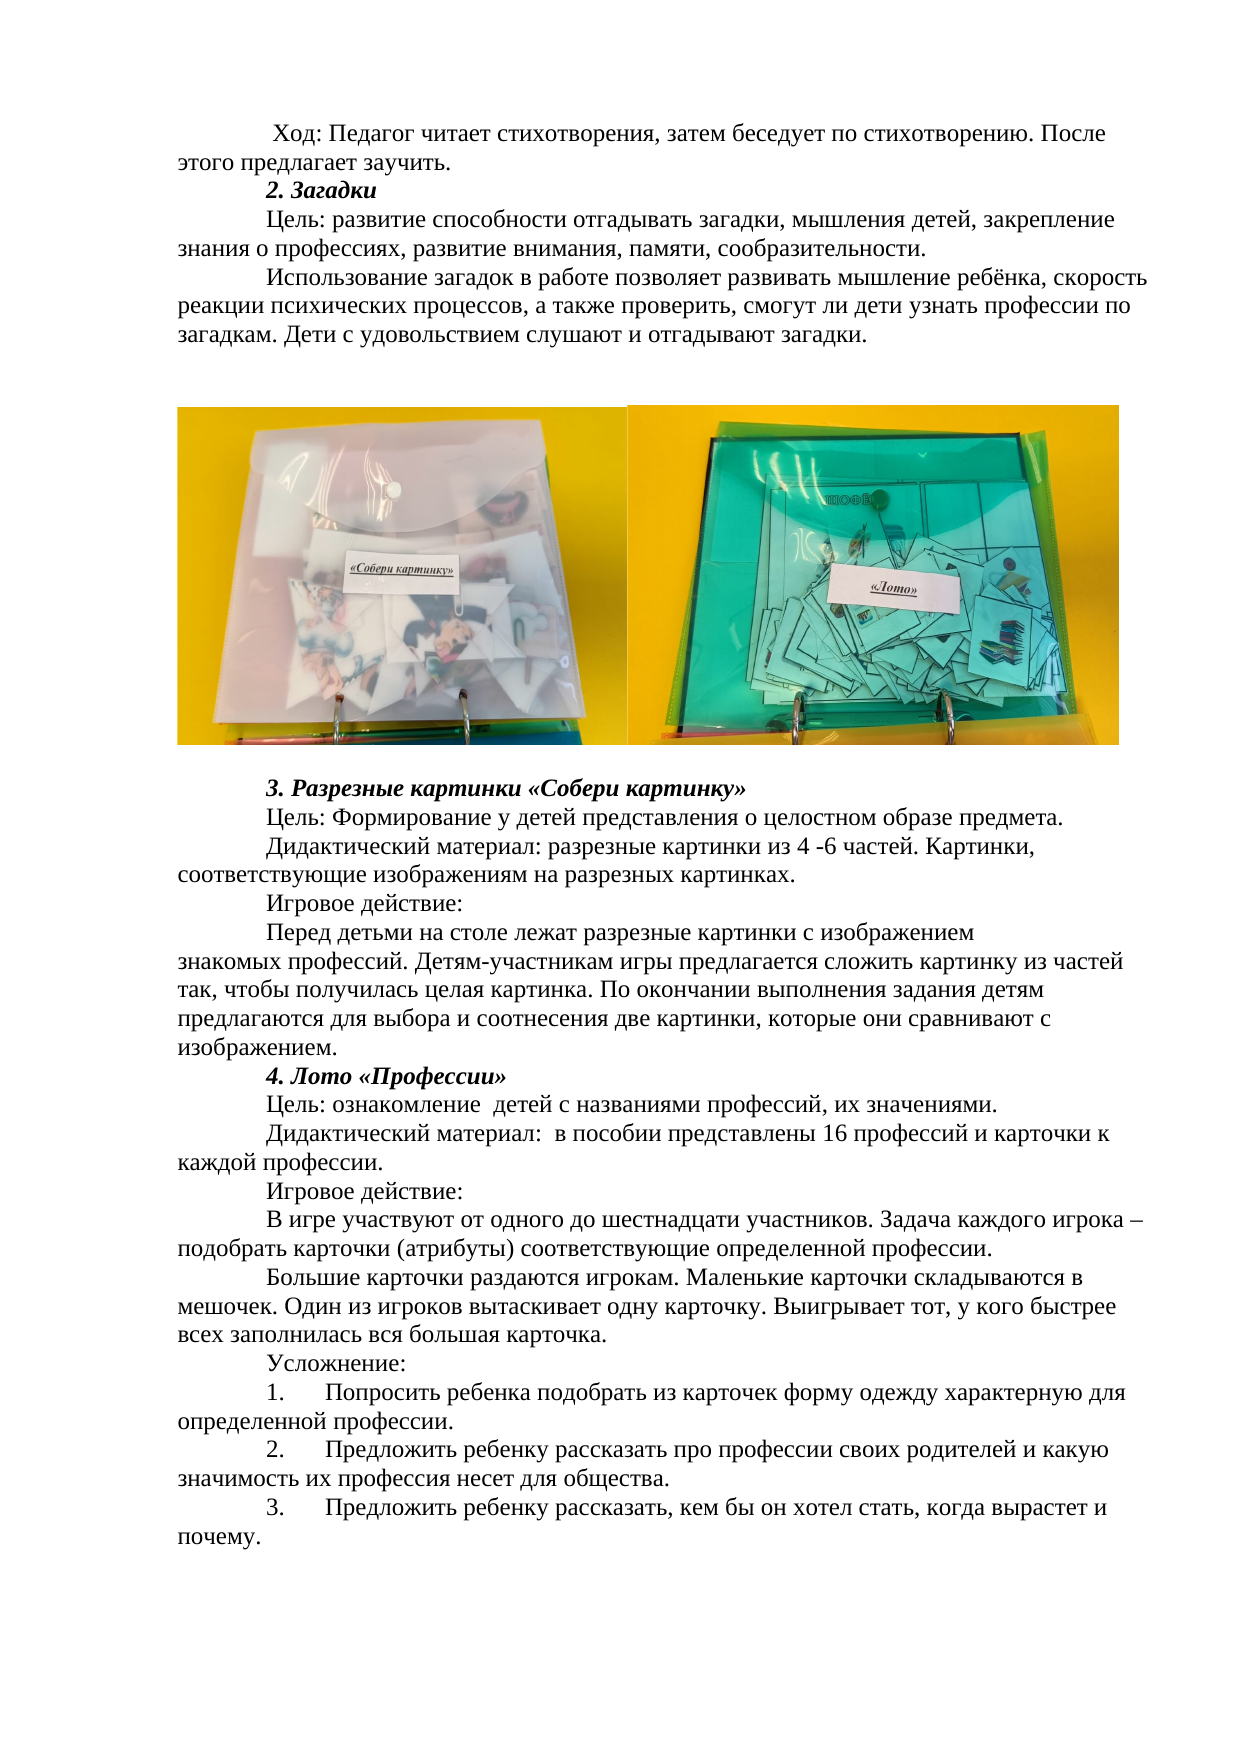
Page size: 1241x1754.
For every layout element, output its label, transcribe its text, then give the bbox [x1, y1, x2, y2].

text Игровое действие: [177, 1176, 1152, 1204]
text Использование загадок в работе позволяет развивать мышление ребёнка, скорость реакции психических процессов, а также проверить, смогут ли дети узнать профессии по загадкам. Дети с удовольствием слушают и отгадывают загадки. [177, 262, 1152, 348]
list Предложить ребенку рассказать, кем бы он хотел стать, когда вырастет и почему. [177, 1492, 1152, 1549]
text Цель: Формирование у детей представления о целостном образе предмета. [177, 802, 1152, 831]
text 4. Лото «Профессии» [177, 1061, 1152, 1089]
text Цель: развитие способности отгадывать загадки, мышления детей, закрепление знания о профессиях, развитие внимания, памяти, сообразительности. [177, 204, 1152, 262]
text Цель: ознакомление детей с названиями профессий, их значениями. [177, 1089, 1152, 1118]
text Игровое действие: [177, 888, 1152, 917]
text 2. Загадки [177, 176, 1152, 204]
text 3. Разрезные картинки «Собери картинку» [177, 773, 1152, 802]
text Перед детьми на столе лежат разрезные картинки с изображением знакомых профессий. Детям-участникам игры предлагается сложить картинку из частей так, чтобы получилась целая картинка. По окончании выполнения задания детям предлагаются для выбора и соотнесения две картинки, которые они сравнивают с изображением. [177, 917, 1152, 1061]
text Большие карточки раздаются игрокам. Маленькие карточки складываются в мешочек. Один из игроков вытаскивает одну карточку. Выигрывает тот, у кого быстрее всех заполнилась вся большая карточка. [177, 1262, 1152, 1348]
text Усложнение: [177, 1348, 1152, 1377]
text Ход: Педагог читает стихотворения, затем беседует по стихотворению. После этого предлагает заучить. [177, 118, 1152, 176]
list Предложить ребенку рассказать про профессии своих родителей и какую значимость их профессия несет для общества. [177, 1434, 1152, 1492]
picture [177, 405, 1119, 745]
text Дидактический материал: разрезные картинки из 4 -6 частей. Картинки, соответствующие изображениям на разрезных картинках. [177, 831, 1152, 888]
text Дидактический материал: в пособии представлены 16 профессий и карточки к каждой профессии. [177, 1118, 1152, 1176]
list Попросить ребенка подобрать из карточек форму одежду характерную для определенной профессии. [177, 1377, 1152, 1434]
text В игре участвуют от одного до шестнадцати участников. Задача каждого игрока – подобрать карточки (атрибуты) соответствующие определенной профессии. [177, 1204, 1152, 1262]
